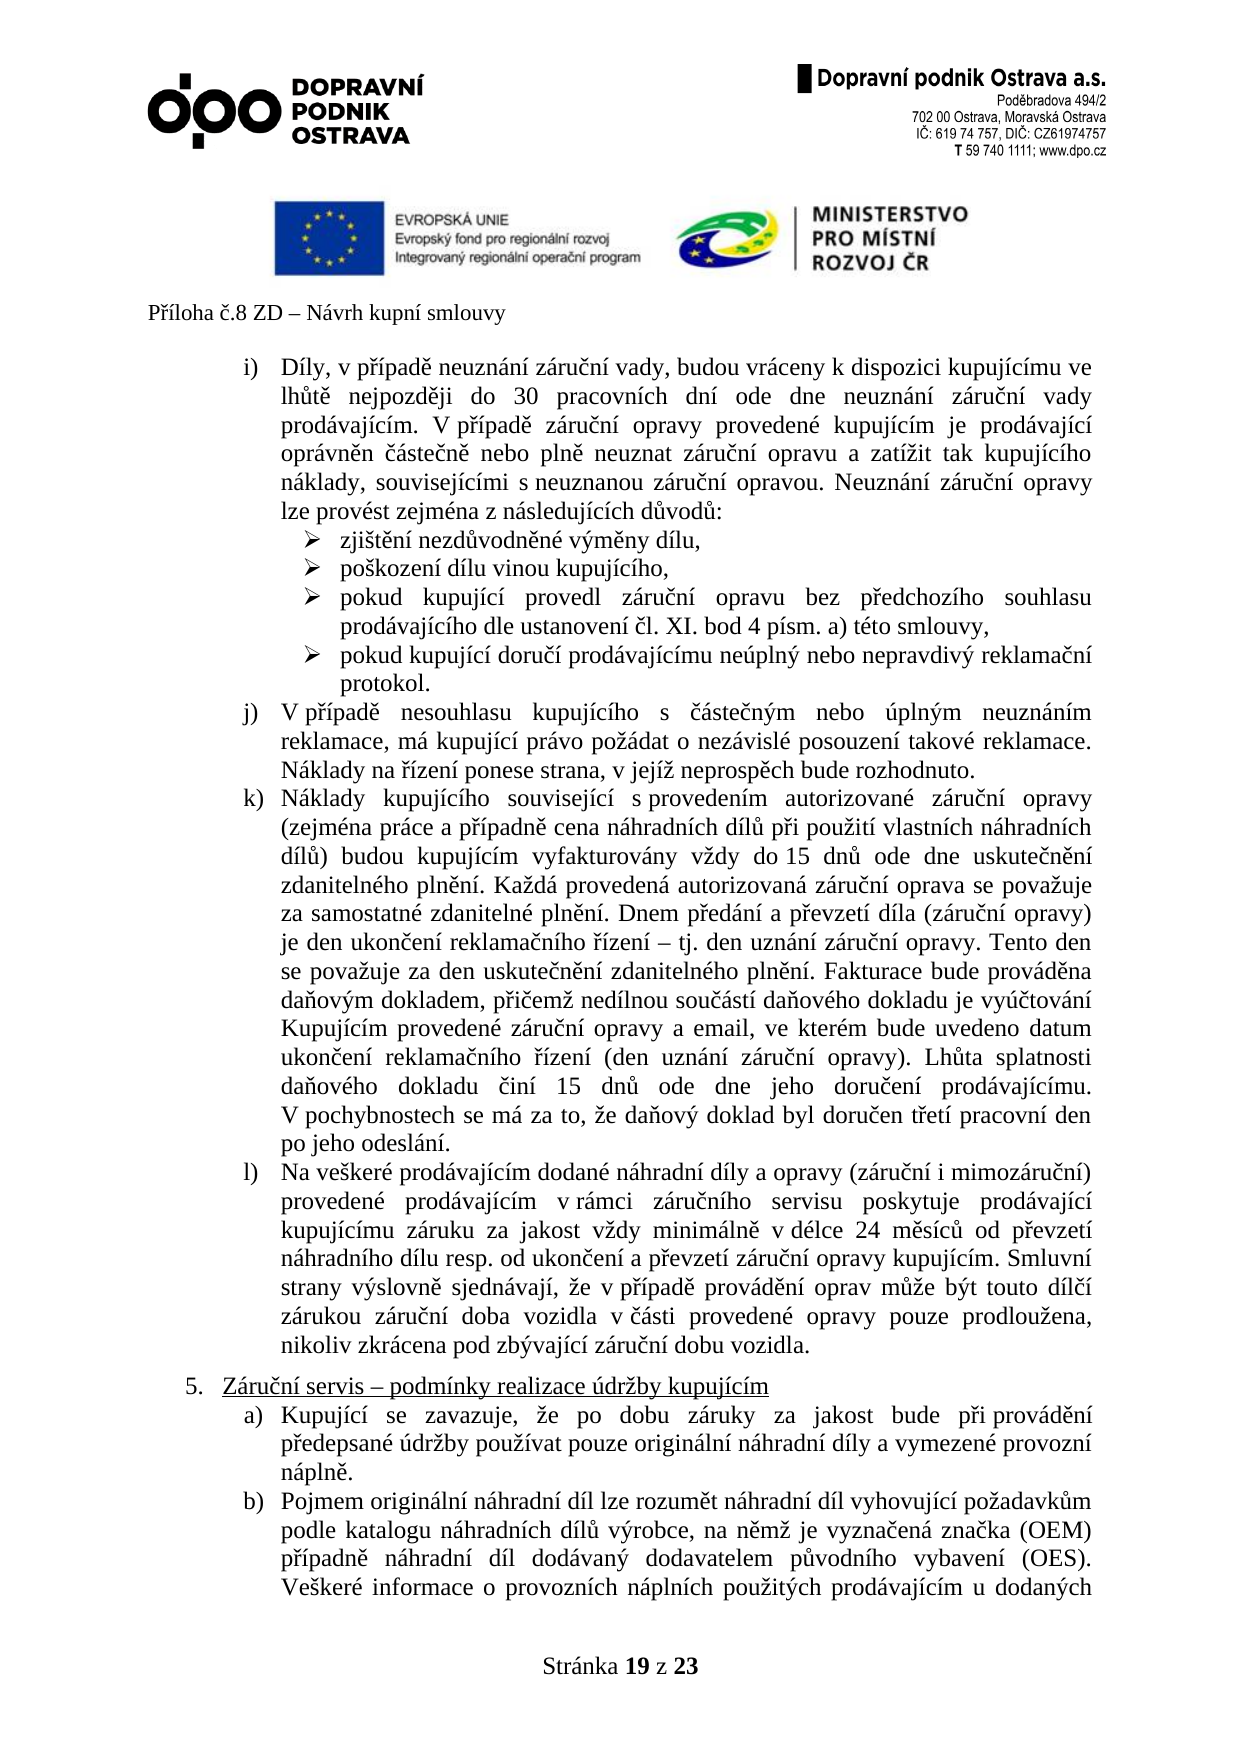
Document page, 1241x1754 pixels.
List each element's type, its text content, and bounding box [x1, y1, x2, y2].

list Záruční servis – podmínky realizace údržby kupujícím [185, 1371, 1092, 1400]
list Náklady kupujícího související s provedením autorizované záruční opravy (zejména práce a případně cena náhradních dílů při použití vlastních náhradních dílů) budou kupujícím vyfakturovány vždy do 15 dnů ode dne uskutečnění zdanitelného plnění. Každá provedená autorizovaná záruční oprava se považuje za samostatné zdanitelné plnění. Dnem předání a převzetí díla (záruční opravy) je den ukončení reklamačního řízení – tj. den uznání záruční opravy. Tento den se považuje za den uskutečnění zdanitelného plnění. Fakturace bude prováděna daňovým dokladem, přičemž nedílnou součástí daňového dokladu je vyúčtování Kupujícím provedené záruční opravy a email, ve kterém bude uvedeno datum ukončení reklamačního řízení (den uznání záruční opravy). Lhůta splatnosti daňového dokladu činí 15 dnů ode dne jeho doručení prodávajícímu. V pochybnostech se má za to, že daňový doklad byl doručen třetí pracovní den po jeho odeslání. [243, 783, 1092, 1157]
list Na veškeré prodávajícím dodané náhradní díly a opravy (záruční i mimozáruční) provedené prodávajícím v rámci záručního servisu poskytuje prodávající kupujícímu záruku za jakost vždy minimálně v délce 24 měsíců od převzetí náhradního dílu resp. od ukončení a převzetí záruční opravy kupujícím. Smluvní strany výslovně sjednávají, že v případě provádění oprav může být touto dílčí zárukou záruční doba vozidla v části provedené opravy pouze prodloužena, nikoliv zkrácena pod zbývající záruční dobu vozidla. [243, 1157, 1092, 1358]
list V případě nesouhlasu kupujícího s částečným nebo úplným neuznáním reklamace, má kupující právo požádat o nezávislé posouzení takové reklamace. Náklady na řízení ponese strana, v jejíž neprospěch bude rozhodnuto. [243, 697, 1092, 783]
picture [147, 73, 425, 149]
picture [250, 177, 990, 300]
list poškození dílu vinou kupujícího, [302, 553, 1092, 582]
list Kupující se zavazuje, že po dobu záruky za jakost bude při provádění předepsané údržby používat pouze originální náhradní díly a vymezené provozní náplně. [243, 1400, 1092, 1486]
list pokud kupující doručí prodávajícímu neúplný nebo nepravdivý reklamační protokol. [302, 640, 1092, 697]
picture [797, 64, 1106, 158]
list zjištění nezdůvodněné výměny dílu, [302, 525, 1092, 553]
list Díly, v případě neuznání záruční vady, budou vráceny k dispozici kupujícímu ve lhůtě nejpozději do 30 pracovních dní ode dne neuznání záruční vady prodávajícím. V případě záruční opravy provedené kupujícím je prodávající oprávněn částečně nebo plně neuznat záruční opravu a zatížit tak kupujícího náklady, souvisejícími s neuznanou záruční opravou. Neuznání záruční opravy lze provést zejména z následujících důvodů: [243, 352, 1092, 525]
list pokud kupující provedl záruční opravu bez předchozího souhlasu prodávajícího dle ustanovení čl. XI. bod 4 písm. a) této smlouvy, [302, 582, 1092, 640]
